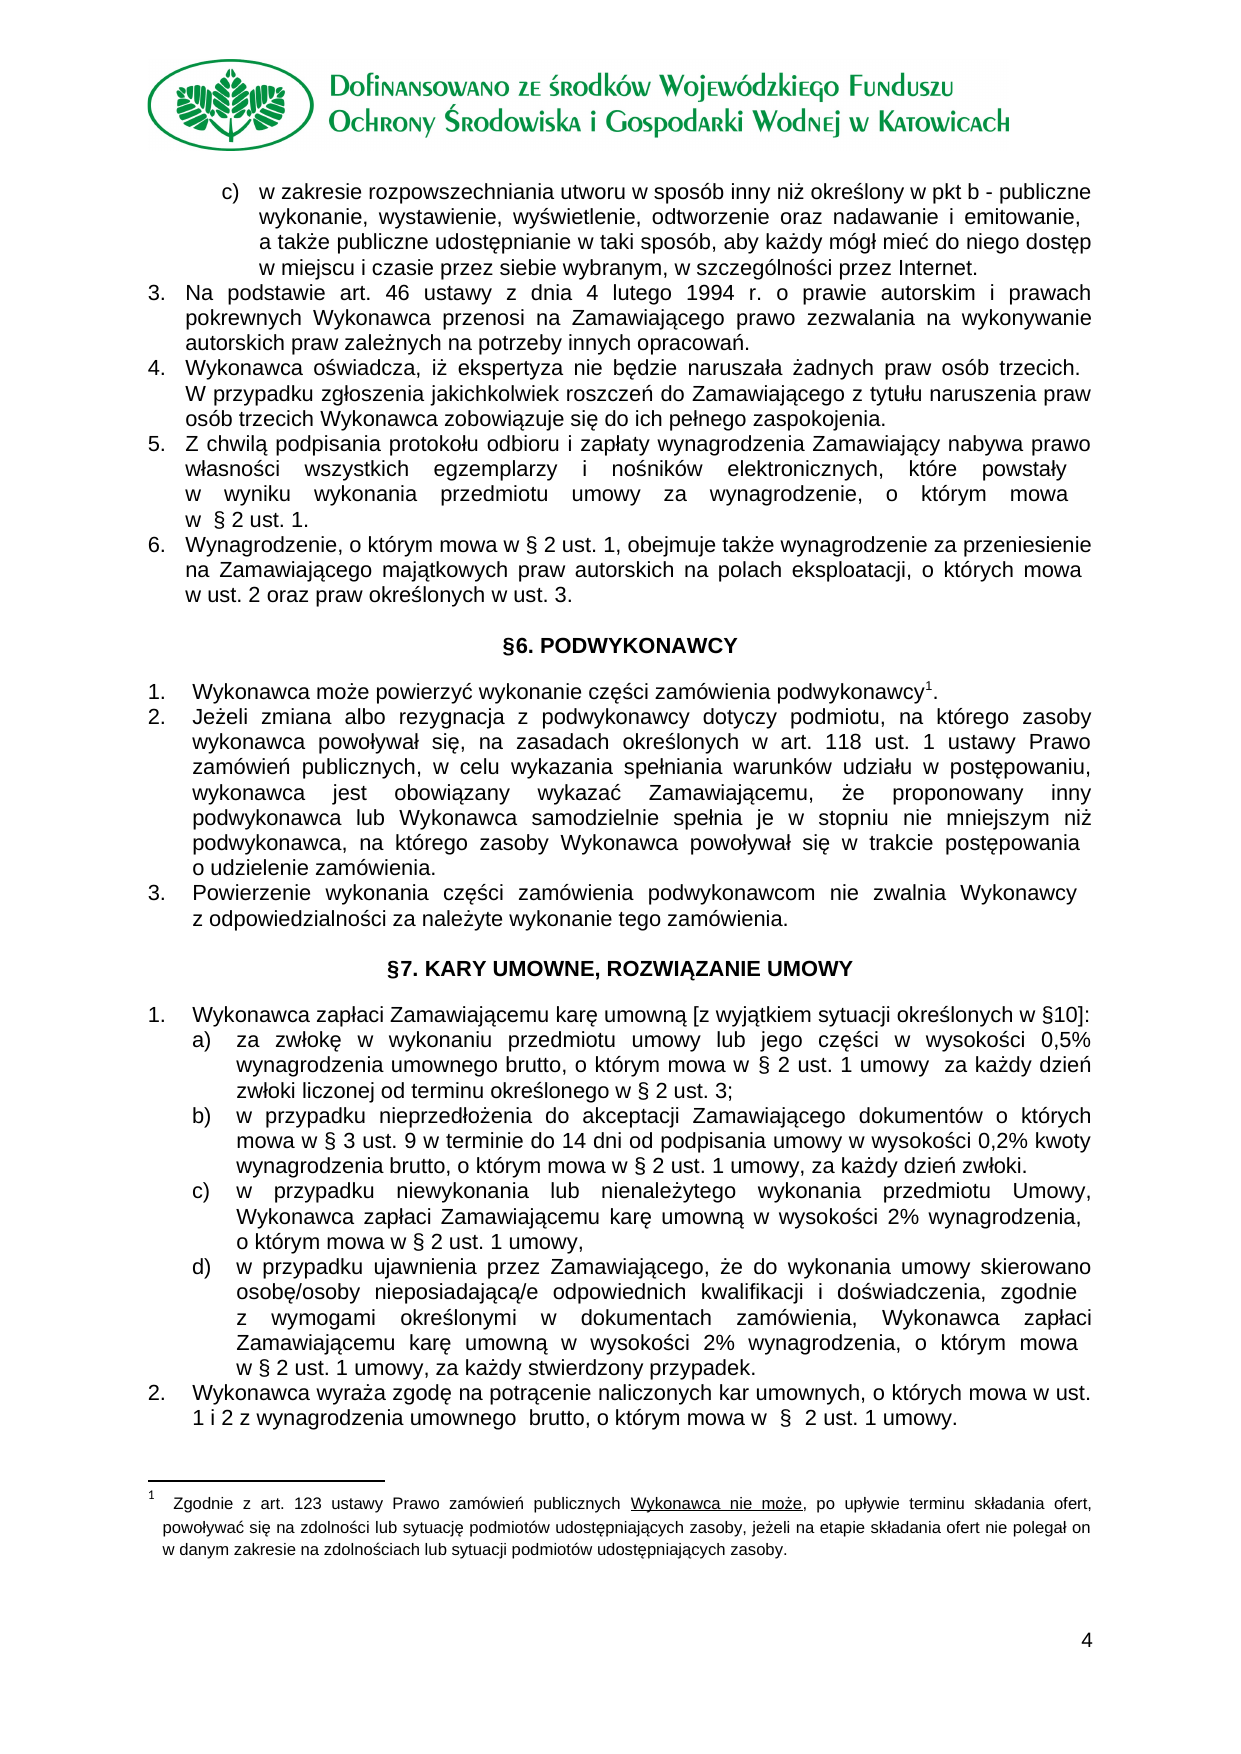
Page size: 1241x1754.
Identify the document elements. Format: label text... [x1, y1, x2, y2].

list Powierzenie wykonania części zamówienia podwykonawcom nie zwalnia Wykonawcy z odpowiedzialności za należyte wykonanie tego zamówienia. [148, 880, 1093, 931]
list Jeżeli zmiana albo rezygnacja z podwykonawcy dotyczy podmiotu, na którego zasoby wykonawca powoływał się, na zasadach określonych w art. 118 ust. 1 ustawy Prawo zamówień publicznych, w celu wykazania spełniania warunków udziału w postępowaniu, wykonawca jest obowiązany wykazać Zamawiającemu, że proponowany inny podwykonawca lub Wykonawca samodzielnie spełnia je w stopniu nie mniejszym niż podwykonawca, na którego zasoby Wykonawca powoływał się w trakcie postępowania o udzielenie zamówienia. [148, 704, 1093, 880]
list za zwłokę w wykonaniu przedmiotu umowy lub jego części w wysokości 0,5% wynagrodzenia umownego brutto, o którym mowa w § 2 ust. 1 umowy za każdy dzień zwłoki liczonej od terminu określonego w § 2 ust. 3; [192, 1027, 1093, 1103]
list Wykonawca oświadcza, iż ekspertyza nie będzie naruszała żadnych praw osób trzecich. W przypadku zgłoszenia jakichkolwiek roszczeń do Zamawiającego z tytułu naruszenia praw osób trzecich Wykonawca zobowiązuje się do ich pełnego zaspokojenia. [148, 355, 1093, 431]
list w zakresie rozpowszechniania utworu w sposób inny niż określony w pkt b - publiczne wykonanie, wystawienie, wyświetlenie, odtworzenie oraz nadawanie i emitowanie, a także publiczne udostępnianie w taki sposób, aby każdy mógł mieć do niego dostęp w miejscu i czasie przez siebie wybranym, w szczególności przez Internet. [221, 179, 1093, 279]
list Na podstawie art. 46 ustawy z dnia 4 lutego 1994 r. o prawie autorskim i prawach pokrewnych Wykonawca przenosi na Zamawiającego prawo zezwalania na wykonywanie autorskich praw zależnych na potrzeby innych opracowań. [148, 279, 1093, 355]
text §6. PODWYKONAWCY [148, 632, 1093, 658]
list Z chwilą podpisania protokołu odbioru i zapłaty wynagrodzenia Zamawiający nabywa prawo własności wszystkich egzemplarzy i nośników elektronicznych, które powstały w wyniku wykonania przedmiotu umowy za wynagrodzenie, o którym mowa w § 2 ust. 1. [148, 431, 1093, 532]
picture [147, 59, 1009, 151]
list w przypadku nieprzedłożenia do akceptacji Zamawiającego dokumentów o których mowa w § 3 ust. 9 w terminie do 14 dni od podpisania umowy w wysokości 0,2% kwoty wynagrodzenia brutto, o którym mowa w § 2 ust. 1 umowy, za każdy dzień zwłoki. [192, 1103, 1093, 1178]
list w przypadku ujawnienia przez Zamawiającego, że do wykonania umowy skierowano osobę/osoby nieposiadającą/e odpowiednich kwalifikacji i doświadczenia, zgodnie z wymogami określonymi w dokumentach zamówienia, Wykonawca zapłaci Zamawiającemu karę umowną w wysokości 2% wynagrodzenia, o którym mowa w § 2 ust. 1 umowy, za każdy stwierdzony przypadek. [192, 1254, 1093, 1380]
list Wykonawca zapłaci Zamawiającemu karę umowną [z wyjątkiem sytuacji określonych w §10]: [148, 1002, 1093, 1027]
list w przypadku niewykonania lub nienależytego wykonania przedmiotu Umowy, Wykonawca zapłaci Zamawiającemu karę umowną w wysokości 2% wynagrodzenia, o którym mowa w § 2 ust. 1 umowy, [192, 1178, 1093, 1254]
list Wynagrodzenie, o którym mowa w § 2 ust. 1, obejmuje także wynagrodzenie za przeniesienie na Zamawiającego majątkowych praw autorskich na polach eksploatacji, o których mowa w ust. 2 oraz praw określonych w ust. 3. [148, 532, 1093, 607]
text §7. KARY UMOWNE, ROZWIĄZANIE UMOWY [148, 956, 1093, 981]
list Wykonawca wyraża zgodę na potrącenie naliczonych kar umownych, o których mowa w ust. 1 i 2 z wynagrodzenia umownego brutto, o którym mowa w § 2 ust. 1 umowy. [148, 1380, 1093, 1430]
list Wykonawca może powierzyć wykonanie części zamówienia podwykonawcy. [148, 678, 1093, 704]
